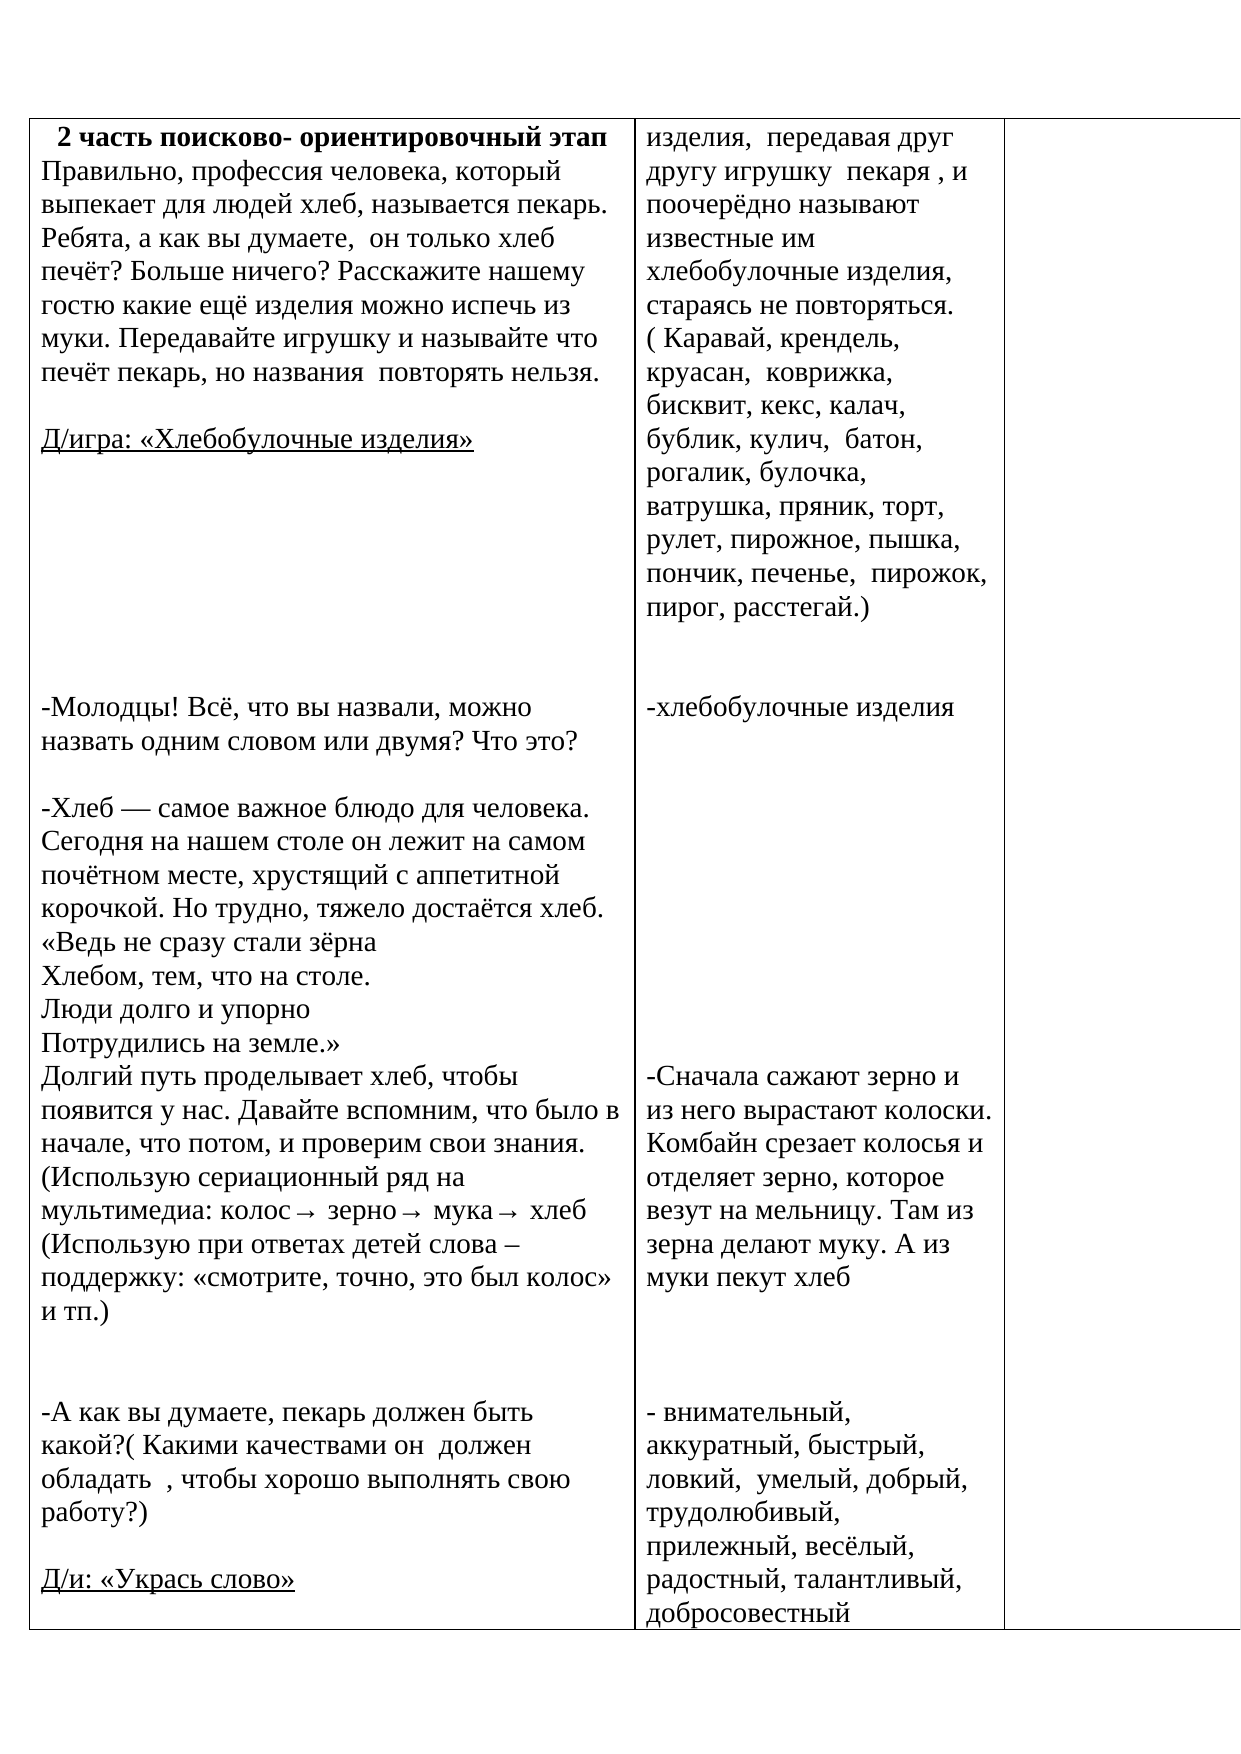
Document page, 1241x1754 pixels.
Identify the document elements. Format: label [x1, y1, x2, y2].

table_cell [636, 119, 1004, 1628]
table_cell [1005, 119, 1240, 1628]
table_cell [30, 119, 634, 1628]
